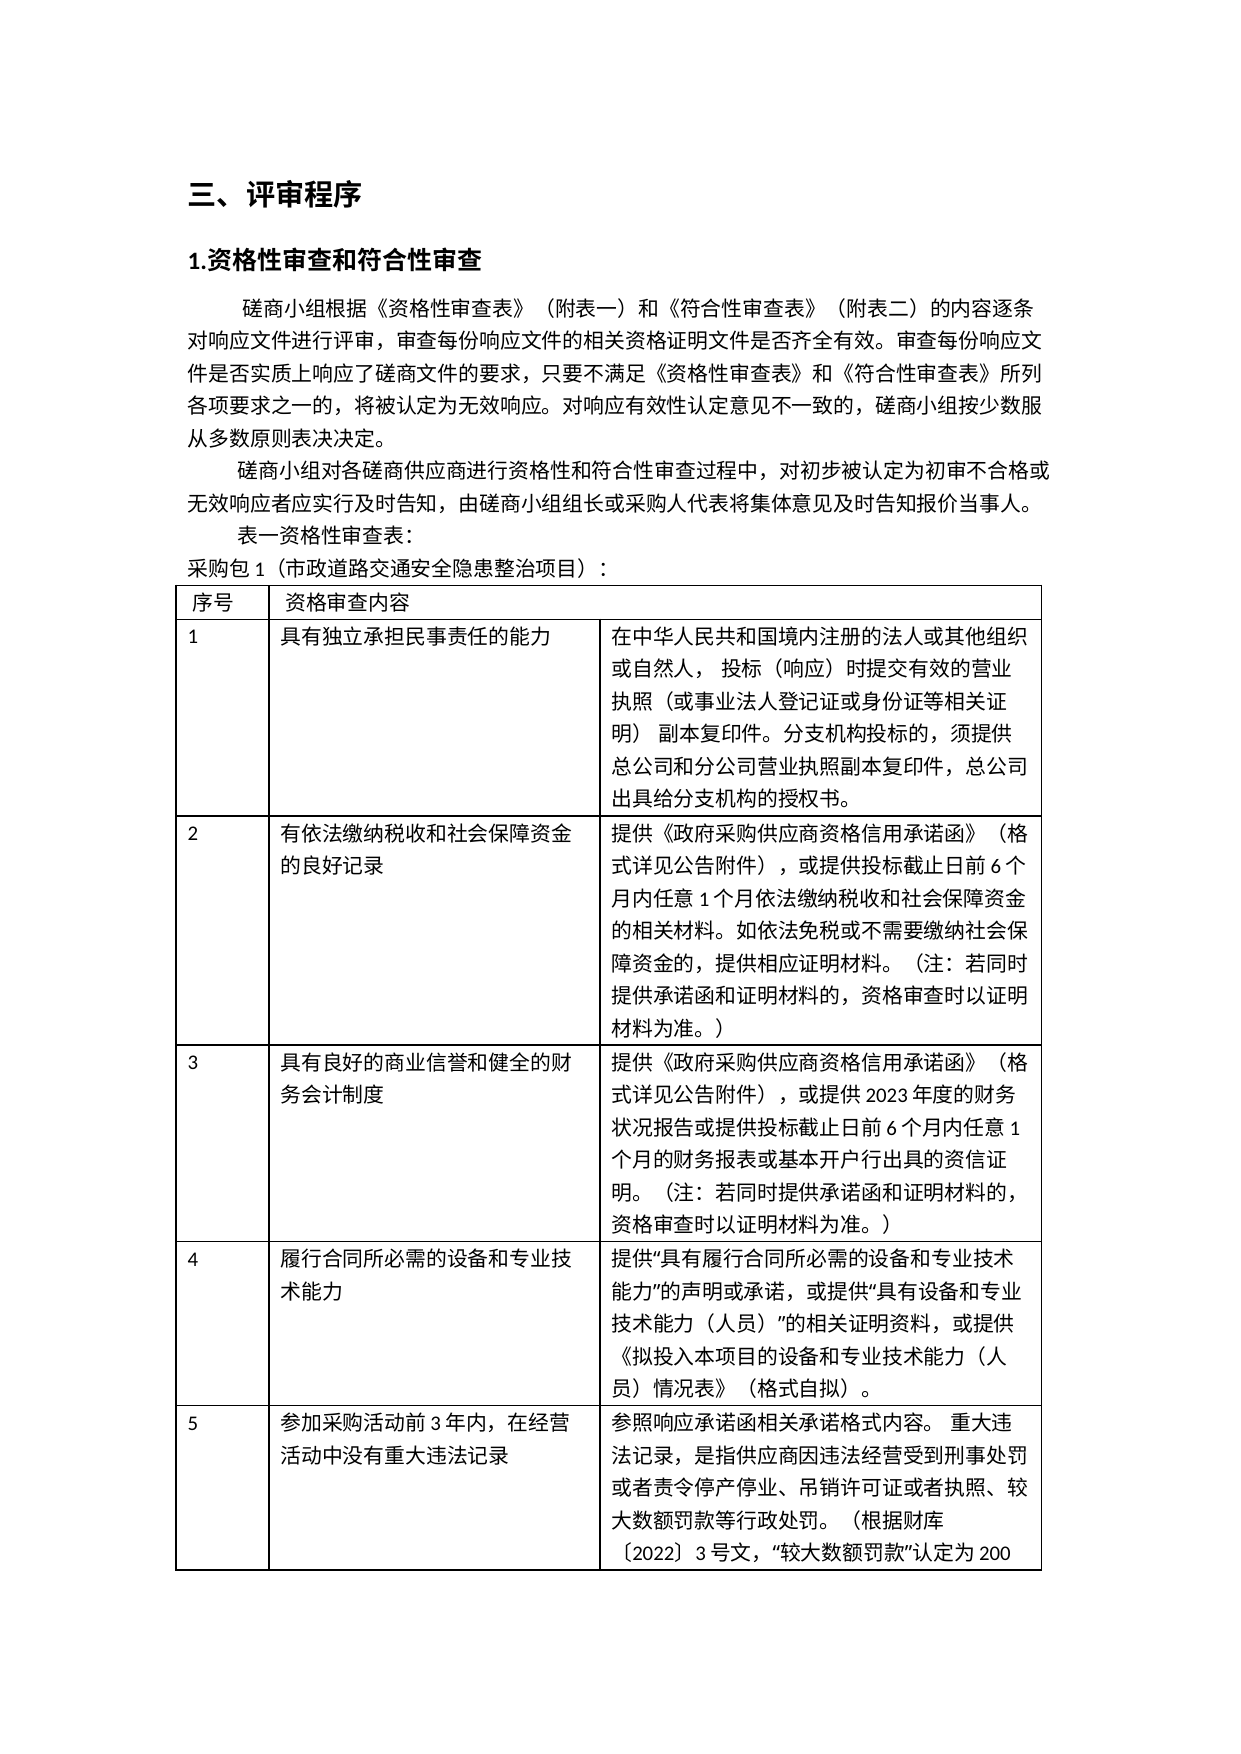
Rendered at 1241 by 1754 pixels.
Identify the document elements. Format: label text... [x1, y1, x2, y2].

text 磋商小组根据《资格性审查表》（附表一）和《符合性审查表》（附表二）的内容逐条对响应文件进行评审，审查每份响应文件的相关资格证明文件是否齐全有效。审查每份响应文件是否实质上响应了磋商文件的要求，只要不满足《资格性审查表》和《符合性审查表》所列各项要求之一的，将被认定为无效响应。对响应有效性认定意见不一致的，磋商小组按少数服从多数原则表决决定。 [187, 292, 1053, 454]
table_cell 5 [177, 1406, 268, 1569]
table_cell 提供“具有履行合同所必需的设备和专业技术能力”的声明或承诺，或提供“具有设备和专业技术能力（人员）”的相关证明资料，或提供《拟投入本项目的设备和专业技术能力（人员）情况表》（格式自拟）。 [601, 1242, 1041, 1405]
text 1.资格性审查和符合性审查 [187, 227, 1053, 292]
text 采购包1（市政道路交通安全隐患整治项目）： [187, 552, 1053, 584]
table_cell 提供《政府采购供应商资格信用承诺函》（格式详见公告附件），或提供2023年度的财务状况报告或提供投标截止日前6个月内任意1个月的财务报表或基本开户行出具的资信证明。（注：若同时提供承诺函和证明材料的，资格审查时以证明材料为准。） [601, 1046, 1041, 1241]
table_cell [601, 1406, 1041, 1569]
table_cell 具有良好的商业信誉和健全的财务会计制度 [270, 1046, 599, 1241]
table_cell 有依法缴纳税收和社会保障资金的良好记录 [270, 817, 599, 1044]
table_cell 履行合同所必需的设备和专业技术能力 [270, 1242, 599, 1405]
table_header 序号 [177, 586, 268, 618]
text 磋商小组对各磋商供应商进行资格性和符合性审查过程中，对初步被认定为初审不合格或无效响应者应实行及时告知，由磋商小组组长或采购人代表将集体意见及时告知报价当事人。 [187, 454, 1053, 519]
text 表一资格性审查表： [187, 519, 1053, 552]
table_cell 提供《政府采购供应商资格信用承诺函》（格式详见公告附件），或提供投标截止日前6个月内任意1个月依法缴纳税收和社会保障资金的相关材料。如依法免税或不需要缴纳社会保障资金的，提供相应证明材料。（注：若同时提供承诺函和证明材料的，资格审查时以证明材料为准。） [601, 817, 1041, 1044]
table_cell 4 [177, 1242, 268, 1405]
table_cell 1 [177, 620, 268, 815]
table_cell 2 [177, 817, 268, 1044]
table_header 资格审查内容 [270, 586, 1041, 618]
text 三、评审程序 [187, 162, 1053, 227]
table_cell 具有独立承担民事责任的能力 [270, 620, 599, 815]
table_cell 3 [177, 1046, 268, 1241]
table_cell 在中华人民共和国境内注册的法人或其他组织或自然人， 投标（响应）时提交有效的营业执照（或事业法人登记证或身份证等相关证明） 副本复印件。分支机构投标的，须提供总公司和分公司营业执照副本复印件，总公司出具给分支机构的授权书。 [601, 620, 1041, 815]
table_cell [270, 1406, 599, 1569]
